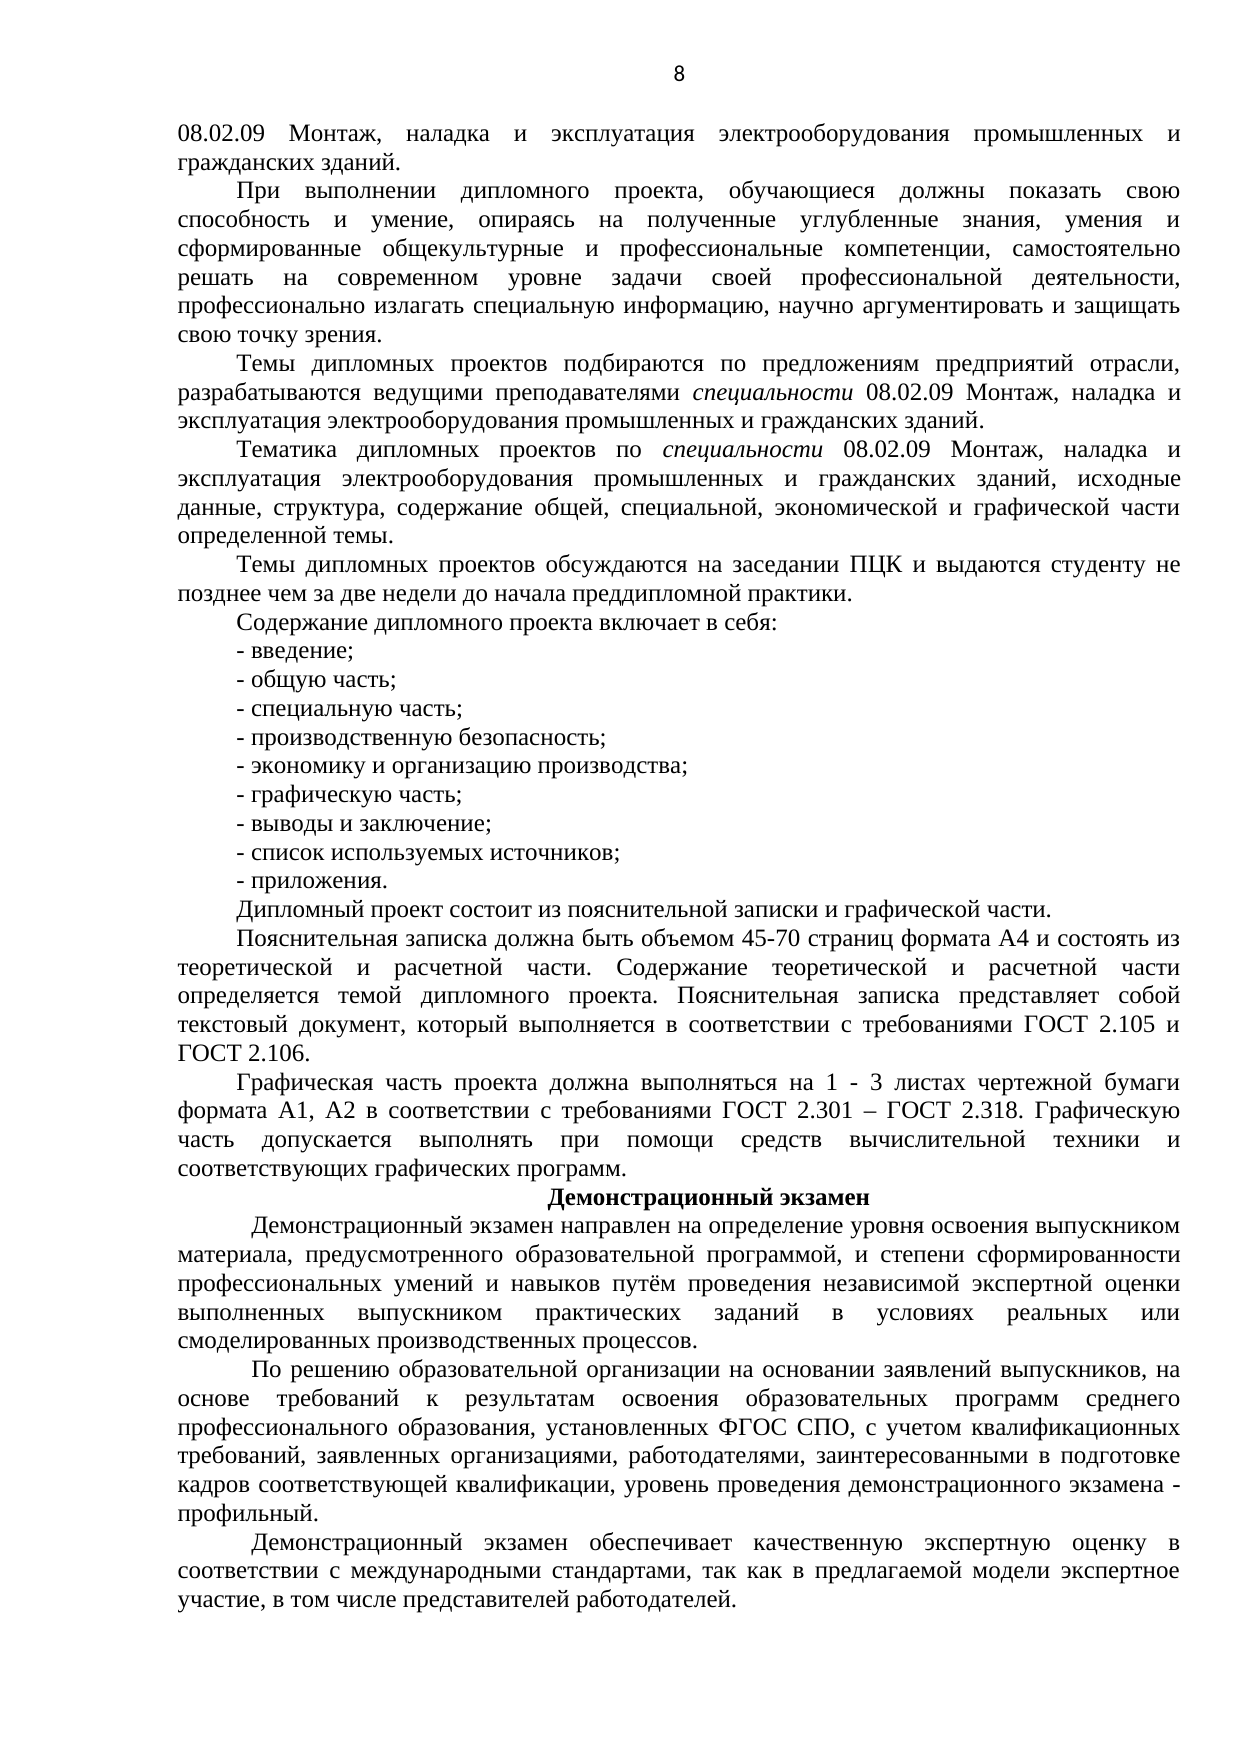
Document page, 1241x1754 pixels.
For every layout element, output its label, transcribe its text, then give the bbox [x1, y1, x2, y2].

text - выводы и заключение; [177, 808, 1181, 837]
text - введение; [177, 636, 1181, 664]
text Темы дипломных проектов подбираются по предложениям предприятий отрасли, разрабатываются ведущими преподавателями специальности 08.02.09 Монтаж, наладка и эксплуатация электрооборудования промышленных и гражданских зданий. [177, 348, 1181, 434]
text - общую часть; [177, 664, 1181, 693]
text - приложения. [177, 866, 1181, 894]
text - производственную безопасность; [177, 722, 1181, 751]
text Пояснительная записка должна быть объемом 45-70 страниц формата А4 и состоять из теоретической и расчетной части. Содержание теоретической и расчетной части определяется темой дипломного проекта. Пояснительная записка представляет собой текстовый документ, который выполняется в соответствии с требованиями ГОСТ 2.105 и ГОСТ 2.106. [177, 923, 1181, 1067]
text - графическую часть; [177, 779, 1181, 808]
text Демонстрационный экзамен обеспечивает качественную экспертную оценку в соответствии с международными стандартами, так как в предлагаемой модели экспертное участие, в том числе представителей работодателей. [177, 1527, 1181, 1613]
text Дипломный проект состоит из пояснительной записки и графической части. [177, 894, 1181, 923]
text Содержание дипломного проекта включает в себя: [177, 607, 1181, 636]
text Графическая часть проекта должна выполняться на 1 - 3 листах чертежной бумаги формата А1, А2 в соответствии с требованиями ГОСТ 2.301 – ГОСТ 2.318. Графическую часть допускается выполнять при помощи средств вычислительной техники и соответствующих графических программ. [177, 1067, 1181, 1182]
text - специальную часть; [177, 693, 1181, 722]
text Тематика дипломных проектов по специальности 08.02.09 Монтаж, наладка и эксплуатация электрооборудования промышленных и гражданских зданий, исходные данные, структура, содержание общей, специальной, экономической и графической части определенной темы. [177, 434, 1181, 549]
text При выполнении дипломного проекта, обучающиеся должны показать свою способность и умение, опираясь на полученные углубленные знания, умения и сформированные общекультурные и профессиональные компетенции, самостоятельно решать на современном уровне задачи своей профессиональной деятельности, профессионально излагать специальную информацию, научно аргументировать и защищать свою точку зрения. [177, 176, 1181, 348]
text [177, 118, 1181, 176]
text Темы дипломных проектов обсуждаются на заседании ПЦК и выдаются студенту не позднее чем за две недели до начала преддипломной практики. [177, 549, 1181, 607]
text Демонстрационный экзамен направлен на определение уровня освоения выпускником материала, предусмотренного образовательной программой, и степени сформированности профессиональных умений и навыков путём проведения независимой экспертной оценки выполненных выпускником практических заданий в условиях реальных или смоделированных производственных процессов. [177, 1211, 1181, 1354]
list Демонстрационный экзамен [177, 1182, 1181, 1211]
text - список используемых источников; [177, 837, 1181, 866]
text - экономику и организацию производства; [177, 751, 1181, 779]
text По решению образовательной организации на основании заявлений выпускников, на основе требований к результатам освоения образовательных программ среднего профессионального образования, установленных ФГОС СПО, с учетом квалификационных требований, заявленных организациями, работодателями, заинтересованными в подготовке кадров соответствующей квалификации, уровень проведения демонстрационного экзамена - профильный. [177, 1354, 1181, 1527]
